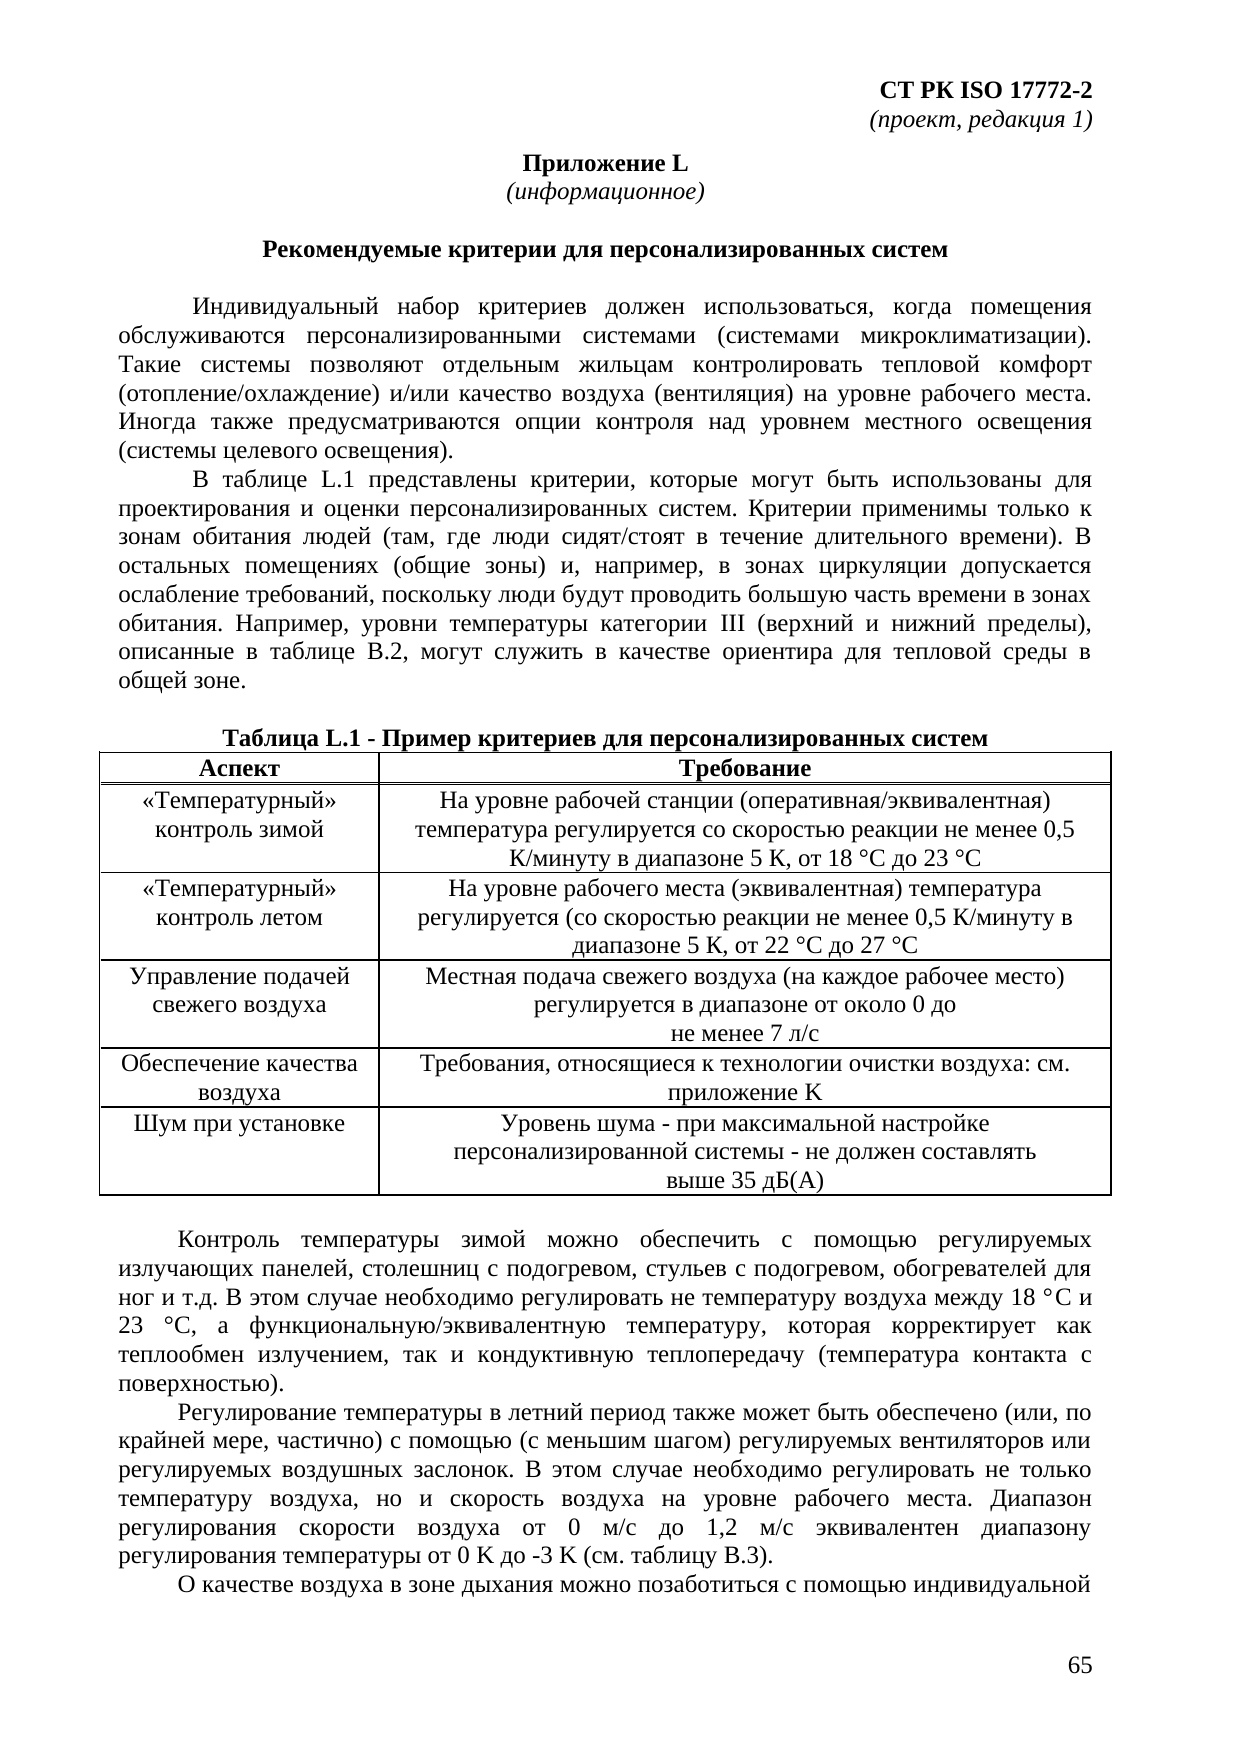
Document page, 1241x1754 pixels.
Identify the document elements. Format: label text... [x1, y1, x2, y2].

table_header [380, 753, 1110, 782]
text В таблице L.1 представлены критерии, которые могут быть использованы для проектирования и оценки персонализированных систем. Критерии применимы только к зонам обитания людей (там, где люди сидят/стоят в течение длительного времени). В остальных помещениях (общие зоны) и, например, в зонах циркуляции допускается ослабление требований, поскольку люди будут проводить большую часть времени в зонах обитания. Например, уровни температуры категории III (верхний и нижний пределы), описанные в таблице B.2, могут служить в качестве ориентира для тепловой среды в общей зоне. [118, 464, 1092, 694]
text (информационное) [118, 176, 1092, 205]
text Таблица L.1 - Пример критериев для персонализированных систем [118, 723, 1092, 751]
text Рекомендуемые критерии для персонализированных систем [118, 234, 1092, 263]
text Индивидуальный набор критериев должен использоваться, когда помещения обслуживаются персонализированными системами (системами микроклиматизации). Такие системы позволяют отдельным жильцам контролировать тепловой комфорт (отопление/охлаждение) и/или качество воздуха (вентиляция) на уровне рабочего места. Иногда также предусматриваются опции контроля над уровнем местного освещения (системы целевого освещения). [118, 291, 1092, 464]
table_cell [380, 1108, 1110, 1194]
text Контроль температуры зимой можно обеспечить с помощью регулируемых излучающих панелей, столешниц с подогревом, стульев с подогревом, обогревателей для ног и т.д. В этом случае необходимо регулировать не температуру воздуха между 18 °C и 23 °C, а функциональную/эквивалентную температуру, которая корректирует как теплообмен излучением, так и кондуктивную теплопередачу (температура контакта с поверхностью). [118, 1224, 1092, 1397]
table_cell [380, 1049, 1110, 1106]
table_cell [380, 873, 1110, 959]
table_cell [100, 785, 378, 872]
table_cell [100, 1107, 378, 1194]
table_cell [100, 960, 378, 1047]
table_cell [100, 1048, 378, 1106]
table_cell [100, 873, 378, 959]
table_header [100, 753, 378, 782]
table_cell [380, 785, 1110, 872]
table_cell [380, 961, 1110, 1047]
text Приложение L [118, 148, 1092, 176]
text Регулирование температуры в летний период также может быть обеспечено (или, по крайней мере, частично) с помощью (с меньшим шагом) регулируемых вентиляторов или регулируемых воздушных заслонок. В этом случае необходимо регулировать не только температуру воздуха, но и скорость воздуха на уровне рабочего места. Диапазон регулирования скорости воздуха от 0 м/с до 1,2 м/с эквивалентен диапазону регулирования температуры от 0 K до -3 K (см. таблицу B.3). [118, 1397, 1092, 1569]
